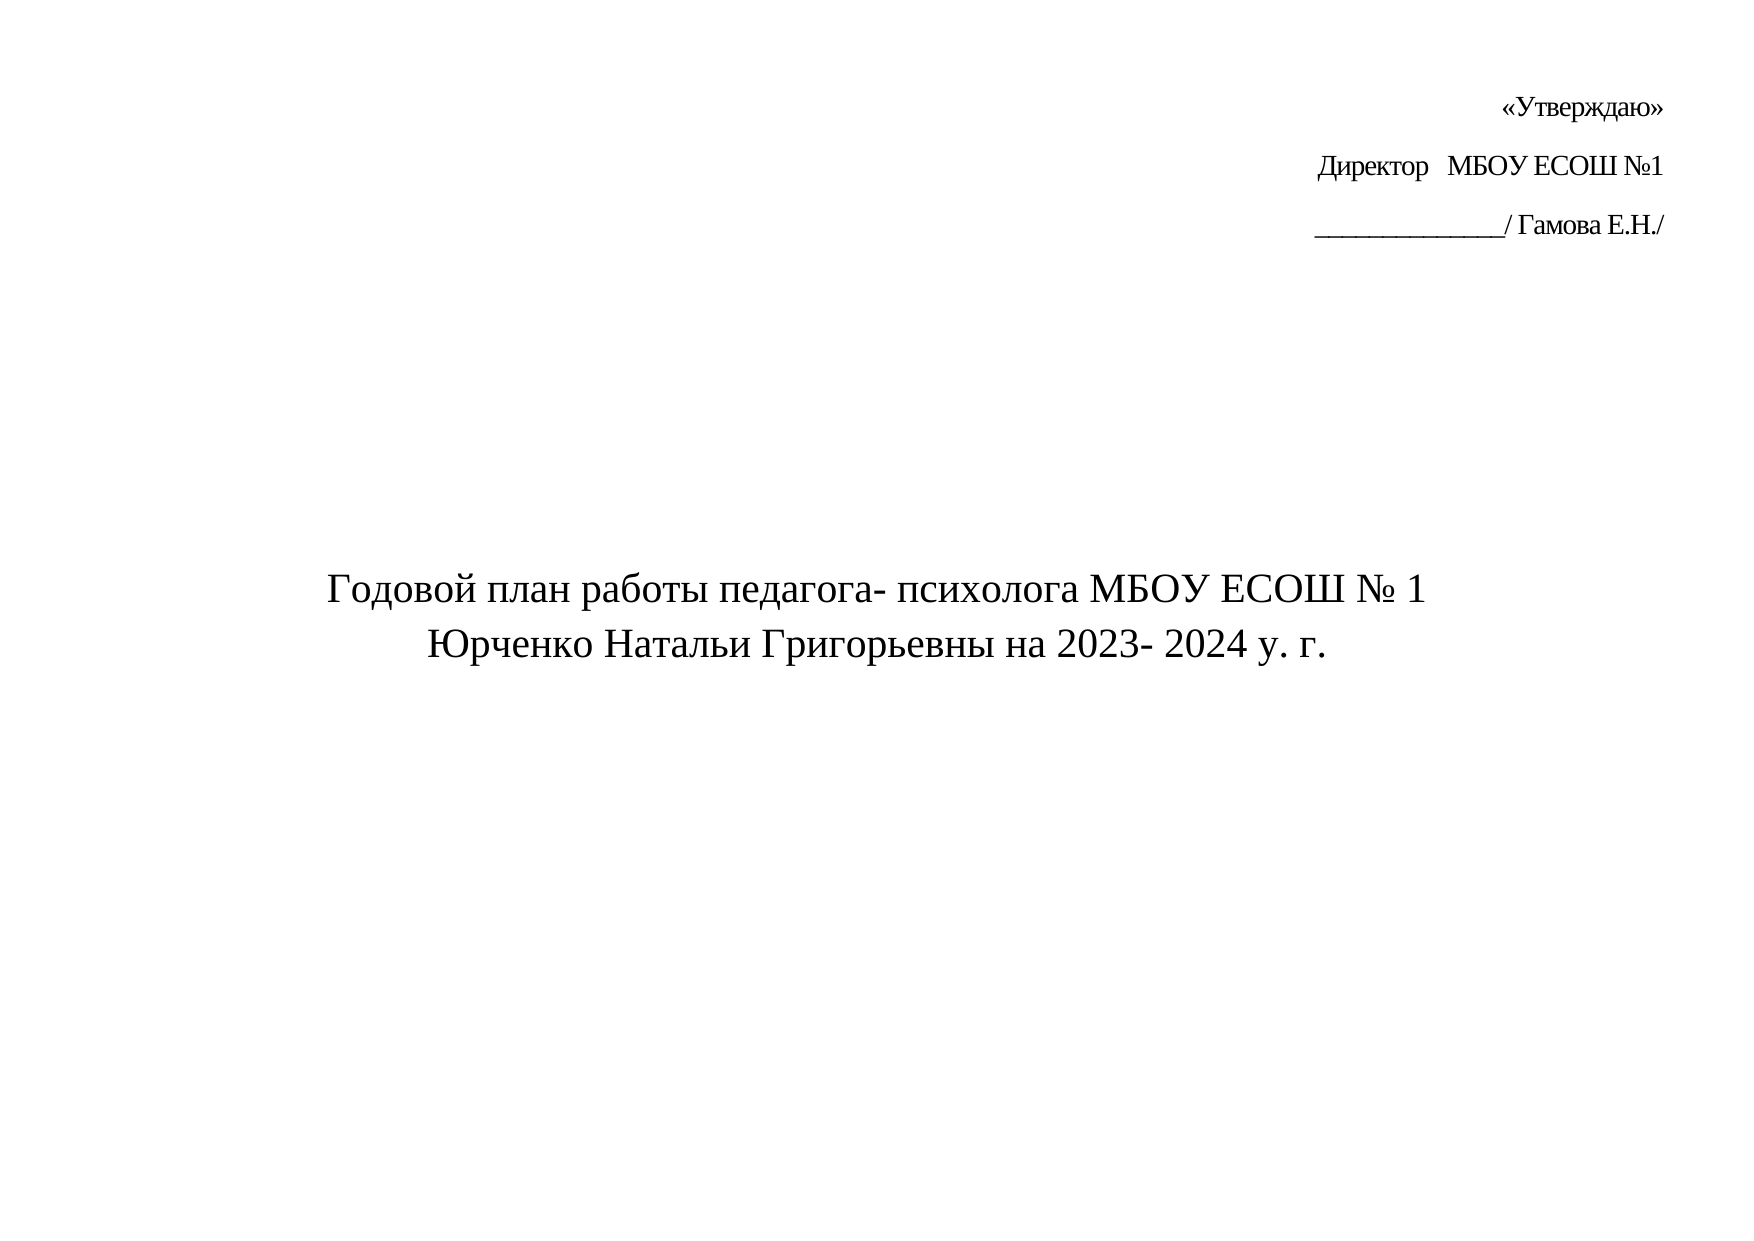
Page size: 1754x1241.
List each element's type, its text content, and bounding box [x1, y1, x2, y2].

text Годовой план работы педагога- психолога МБОУ ЕСОШ № 1 Юрченко Натальи Григорьевны на 2023- 2024 у. г. [89, 564, 1665, 667]
text «Утверждаю» [0, 89, 1665, 122]
text Директор МБОУ ЕСОШ №1 [0, 148, 1665, 182]
text ______________/ Гамова Е.Н./ [0, 207, 1665, 241]
